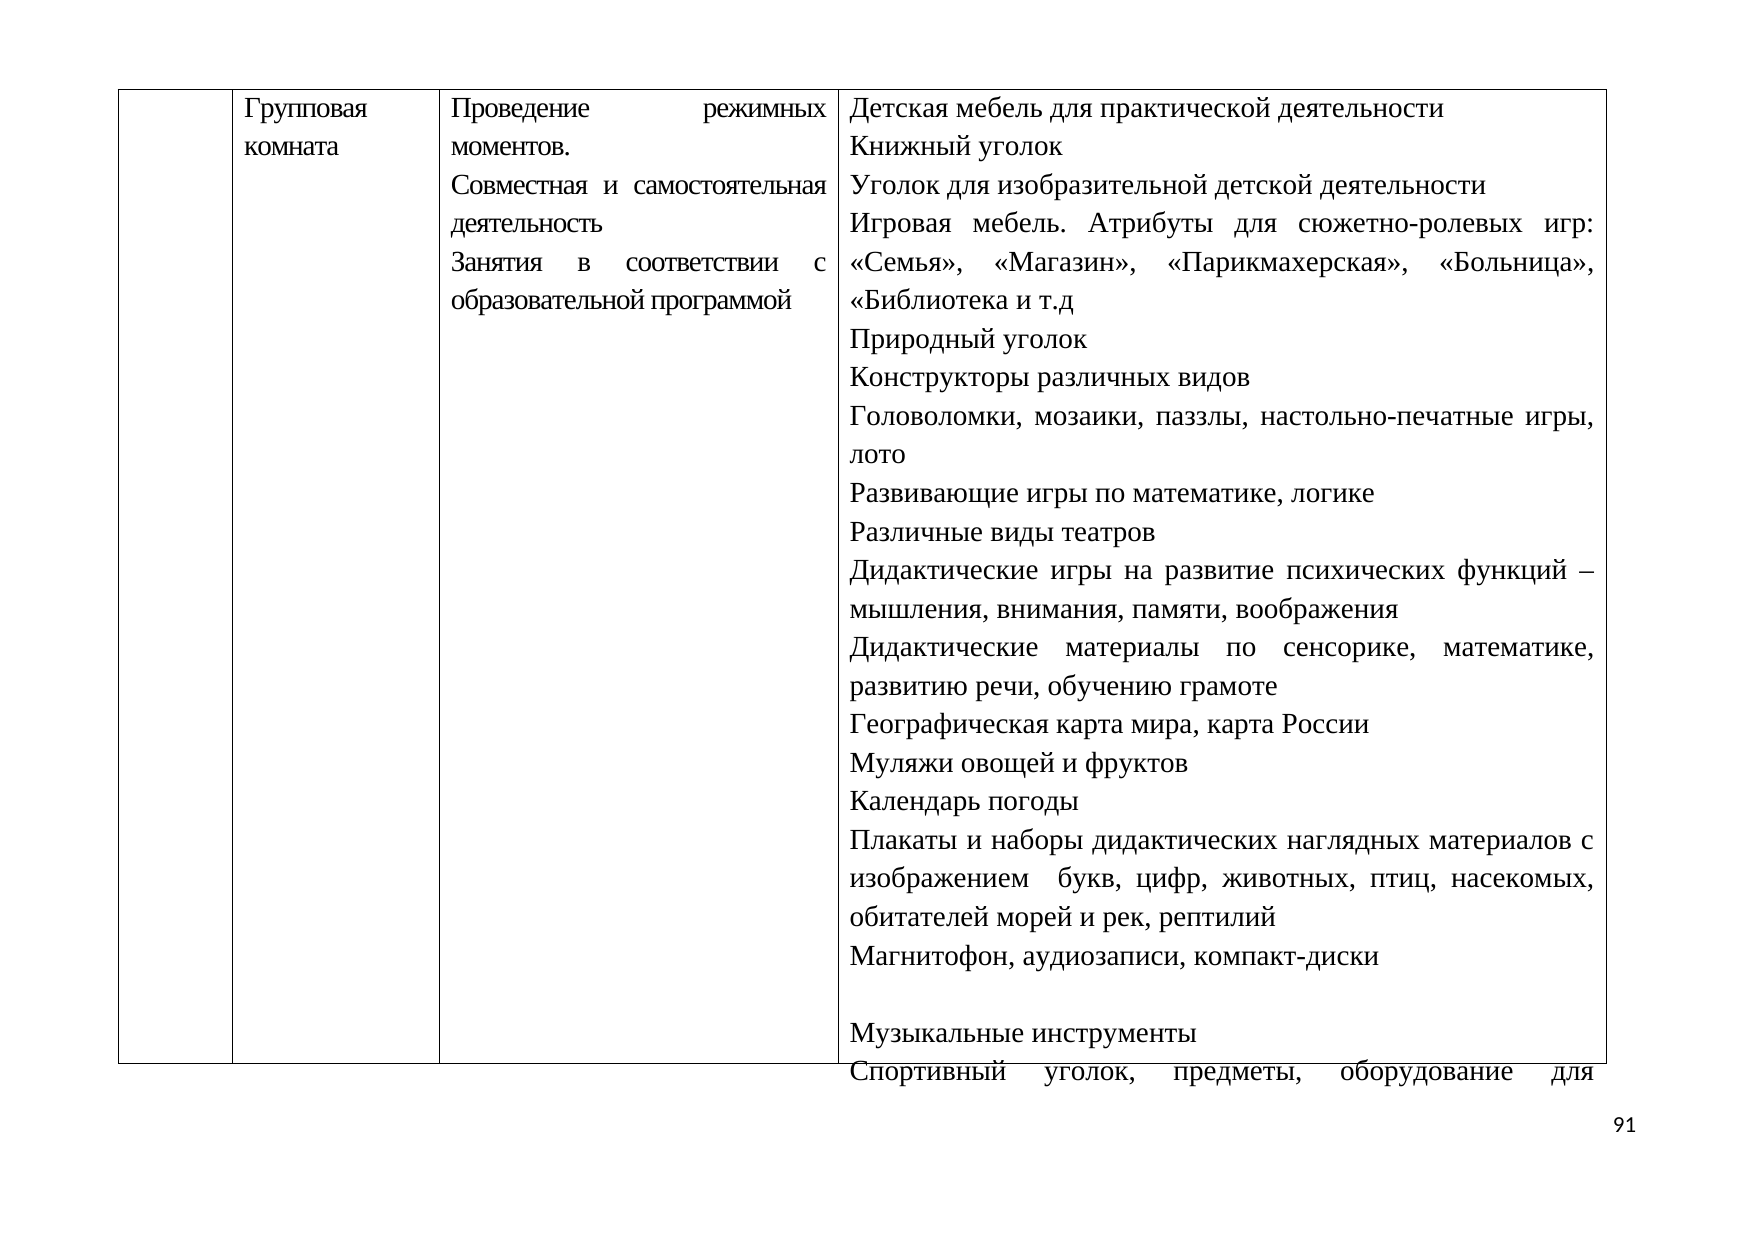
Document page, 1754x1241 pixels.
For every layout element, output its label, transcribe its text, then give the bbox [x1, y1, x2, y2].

table_cell Групповая комната [233, 90, 439, 1063]
table_cell Проведение режимных моментов. Совместная и самостоятельная деятельность Занятия в соответствии с образовательной программой [440, 90, 838, 1063]
table_cell Детская мебель для практической деятельности Книжный уголок Уголок для изобразительной детской деятельности Игровая мебель. Атрибуты для сюжетно-ролевых игр: «Семья», «Магазин», «Парикмахерская», «Больница», «Библиотека и т.д Природный уголок Конструкторы различных видов Головоломки, мозаики, паззлы, настольно-печатные игры, лото Развивающие игры по математике, логике Различные виды театров Дидактические игры на развитие психических функций – мышления, внимания, памяти, воображения Дидактические материалы по сенсорике, математике, развитию речи, обучению грамоте Географическая карта мира, карта России Муляжи овощей и фруктов Календарь погоды Плакаты и наборы дидактических наглядных материалов с изображением букв, цифр, животных, птиц, насекомых, обитателей морей и рек, рептилий Магнитофон, аудиозаписи, компакт-диски Музыкальные инструменты Спортивный уголок, предметы, оборудование для выполнения ОРУ, основных видов движений: платочки, мячи, кубики, кегли, обручи, гимнастические [839, 90, 1606, 1063]
